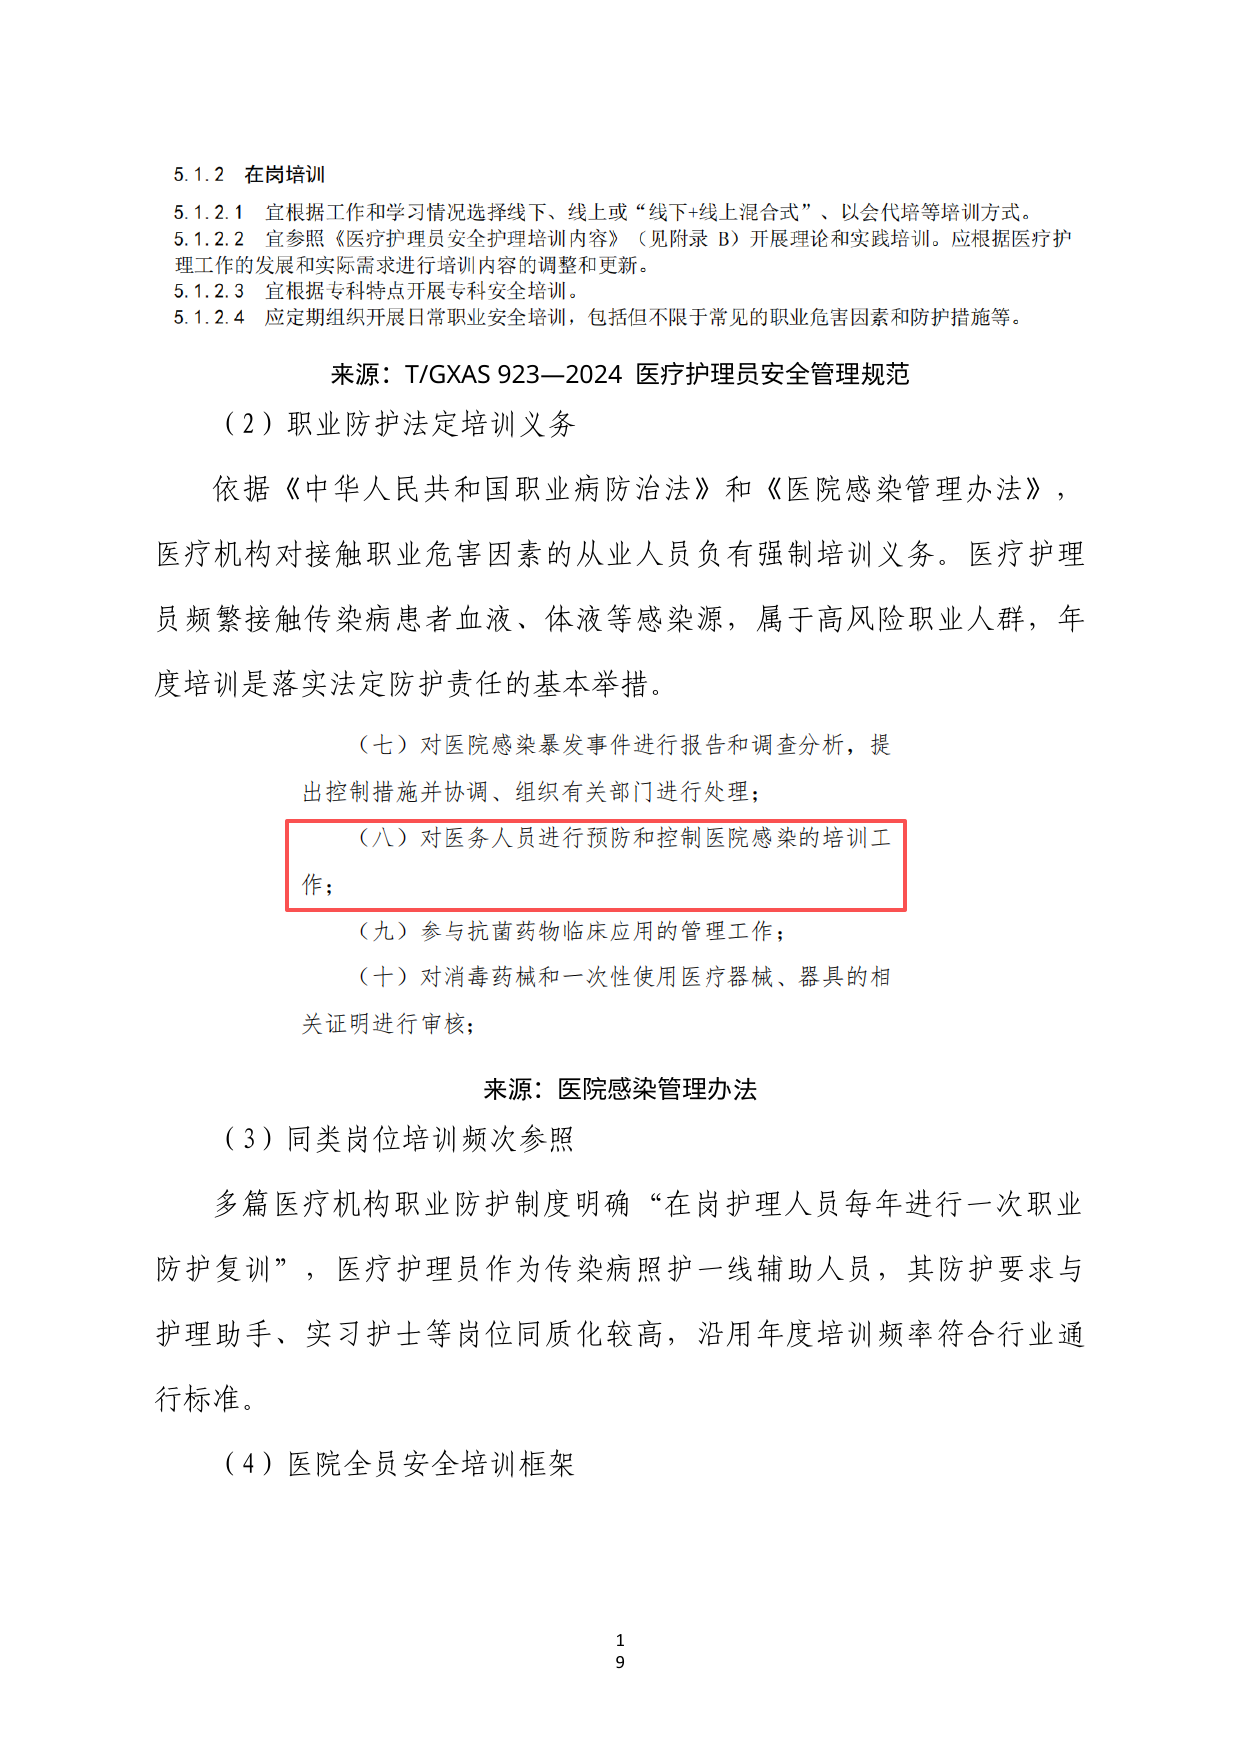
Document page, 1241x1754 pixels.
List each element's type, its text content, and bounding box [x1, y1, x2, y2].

text 多篇医疗机构职业防护制度明确“在岗护理人员每年进行一次职业防护复训”，医疗护理员作为传染病照护一线辅助人员，其防护要求与护理助手、实习护士等岗位同质化较高，沿用年度培训频率符合行业通行标准。 [153, 1169, 1087, 1429]
picture [153, 162, 1087, 342]
text 来源：T/GXAS 923—2024 医疗护理员安全管理规范 [153, 357, 1087, 389]
picture [272, 714, 968, 1046]
text 来源：医院感染管理办法 [153, 1072, 1087, 1104]
text 依据《中华人民共和国职业病防治法》和《医院感染管理办法》，医疗机构对接触职业危害因素的从业人员负有强制培训义务。医疗护理员频繁接触传染病患者血液、体液等感染源，属于高风险职业人群，年度培训是落实法定防护责任的基本举措。 [153, 454, 1087, 714]
text （2）职业防护法定培训义务 [153, 389, 1087, 454]
text （3）同类岗位培训频次参照 [153, 1104, 1087, 1169]
text （4）医院全员安全培训框架 [153, 1429, 1087, 1494]
